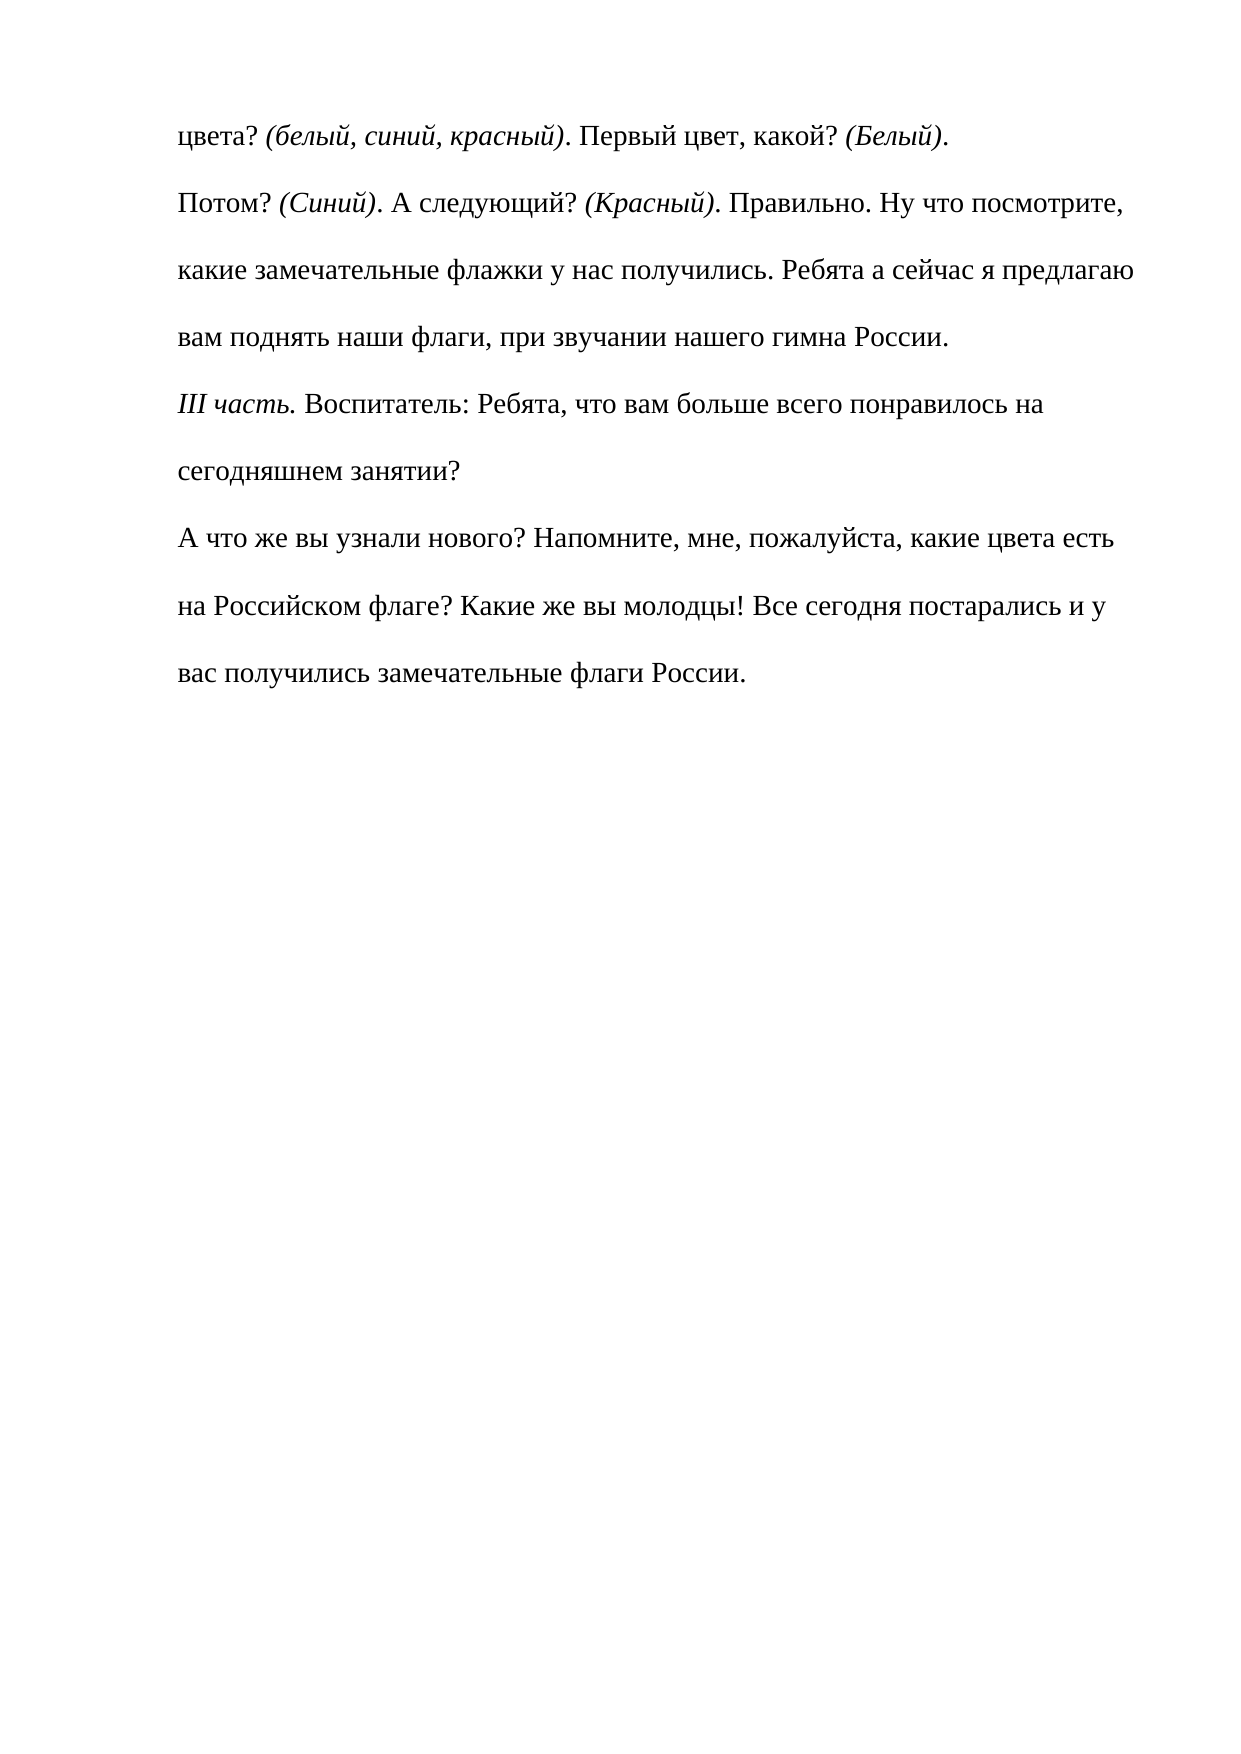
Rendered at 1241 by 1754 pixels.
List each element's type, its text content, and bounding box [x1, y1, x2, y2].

text III часть. Воспитатель: Ребята, что вам больше всего понравилось на сегодняшнем занятии? [177, 386, 1152, 487]
text А что же вы узнали нового? Напомните, мне, пожалуйста, какие цвета есть на Российском флаге? Какие же вы молодцы! Все сегодня постарались и у вас получились замечательные флаги России. [177, 521, 1152, 688]
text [177, 118, 1152, 353]
